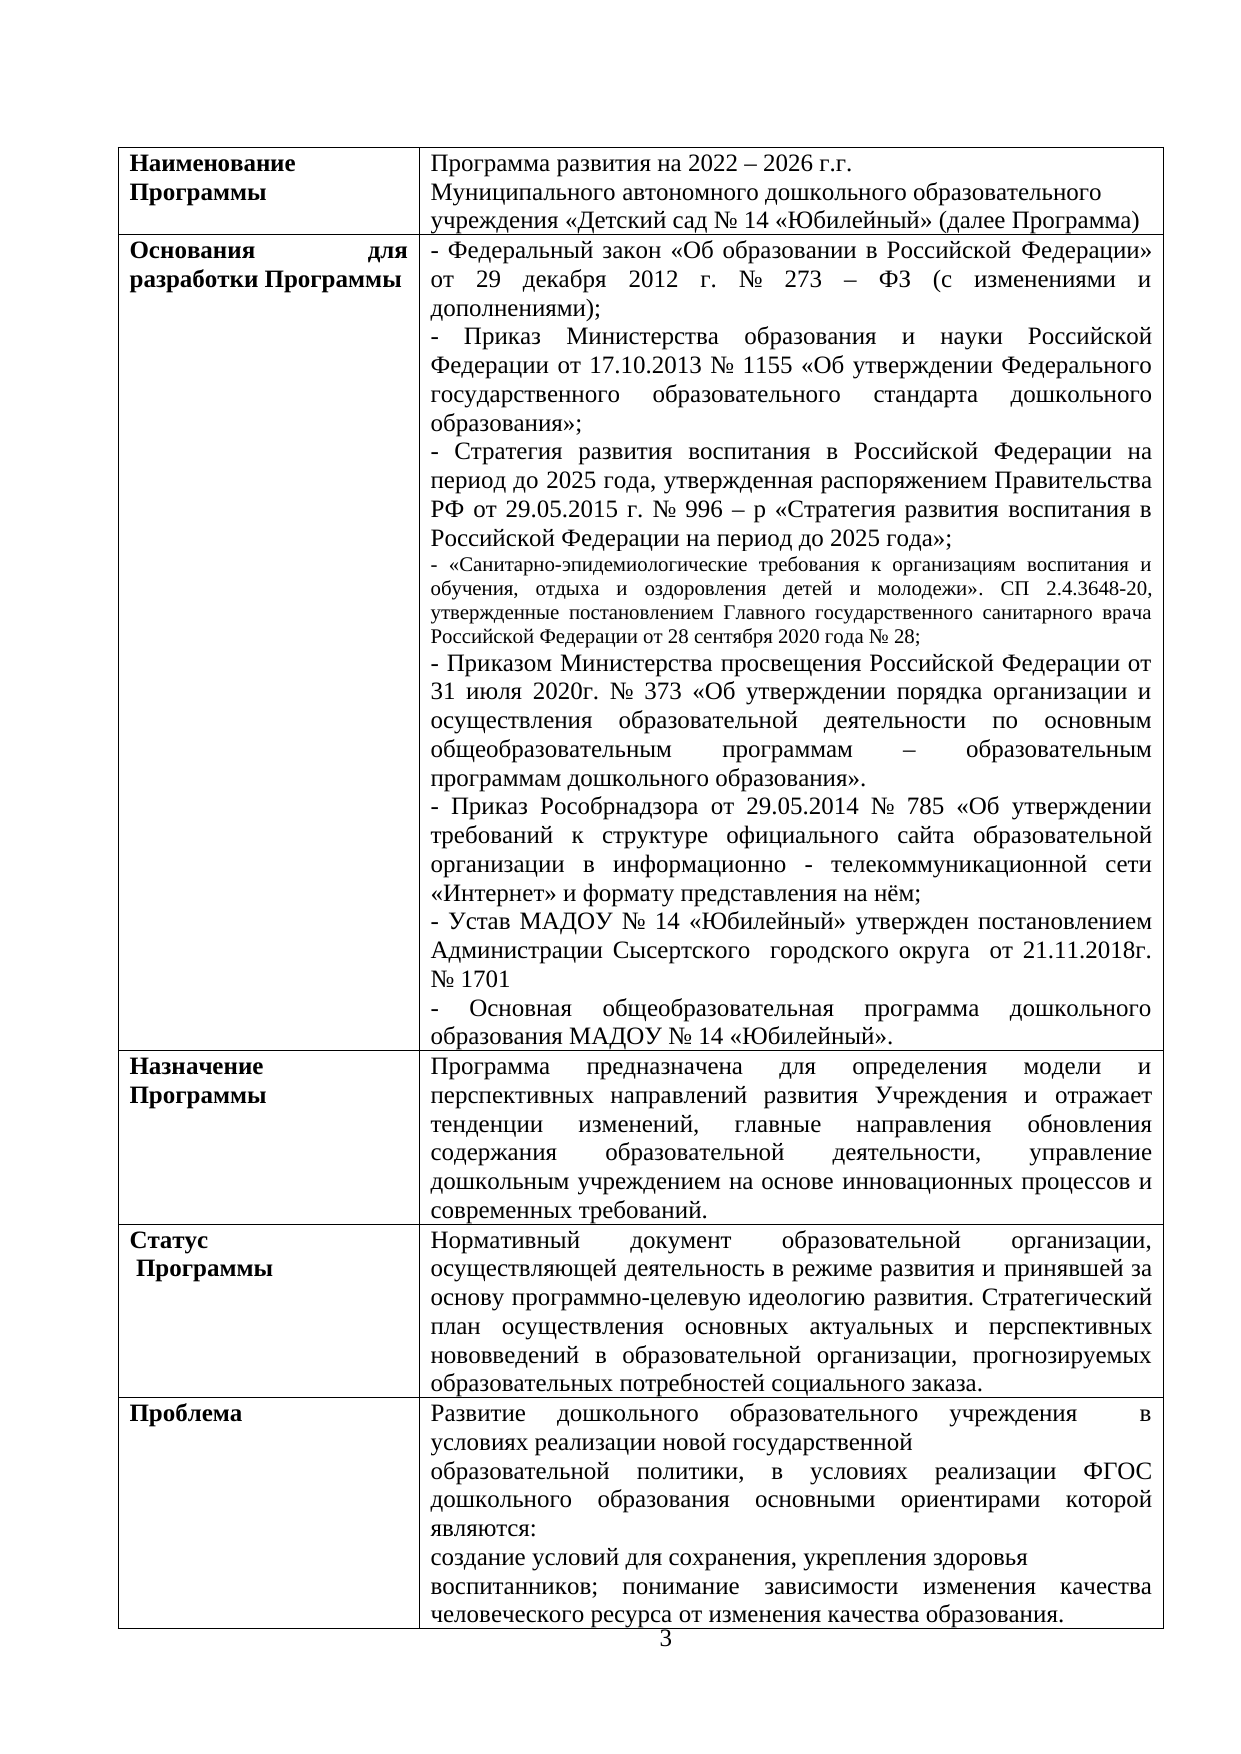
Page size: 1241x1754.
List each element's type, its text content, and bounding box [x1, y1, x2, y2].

table_cell Статус Программы [119, 1225, 419, 1397]
table_cell Назначение Программы [119, 1051, 419, 1224]
table_cell - Федеральный закон «Об образовании в Российской Федерации» от 29 декабря 2012 г. № 273 – ФЗ (с изменениями и дополнениями); - Приказ Министерства образования и науки Российской Федерации от 17.10.2013 № 1155 «Об утверждении Федерального государственного образовательного стандарта дошкольного образования»; - Стратегия развития воспитания в Российской Федерации на период до 2025 года, утвержденная распоряжением Правительства РФ от 29.05.2015 г. № 996 – р «Стратегия развития воспитания в Российской Федерации на период до 2025 года»; - «Санитарно-эпидемиологические требования к организациям воспитания и обучения, отдыха и оздоровления детей и молодежи». СП 2.4.3648-20, утвержденные постановлением Главного государственного санитарного врача Российской Федерации от 28 сентября 2020 года № 28; - Приказом Министерства просвещения Российской Федерации от 31 июля 2020г. № 373 «Об утверждении порядка организации и осуществления образовательной деятельности по основным общеобразовательным программам – образовательным программам дошкольного образования». - Приказ Рособрнадзора от 29.05.2014 № 785 «Об утверждении требований к структуре официального сайта образовательной организации в информационно - телекоммуникационной сети «Интернет» и формату представления на нём; - Устав МАДОУ № 14 «Юбилейный» утвержден постановлением Администрации Сысертского городского округа от 21.11.2018г. № 1701 - Основная общеобразовательная программа дошкольного образования МАДОУ № 14 «Юбилейный». [420, 235, 1163, 1050]
table_cell Основания для разработки Программы [119, 235, 419, 1050]
table_header Программа развития на 2022 – 2026 г.г. Муниципального автономного дошкольного образовательного учреждения «Детский сад № 14 «Юбилейный» (далее Программа) [420, 148, 1163, 234]
table_cell Проблема [119, 1398, 419, 1628]
table_cell Нормативный документ образовательной организации, осуществляющей деятельность в режиме развития и принявшей за основу программно-целевую идеологию развития. Стратегический план осуществления основных актуальных и перспективных нововведений в образовательной организации, прогнозируемых образовательных потребностей социального заказа. [420, 1225, 1163, 1397]
table_cell Развитие дошкольного образовательного учреждения в условиях реализации новой государственной образовательной политики, в условиях реализации ФГОС дошкольного образования основными ориентирами которой являются: создание условий для сохранения, укрепления здоровья воспитанников; понимание зависимости изменения качества человеческого ресурса от изменения качества образования. [420, 1398, 1163, 1628]
table_cell Программа предназначена для определения модели и перспективных направлений развития Учреждения и отражает тенденции изменений, главные направления обновления содержания образовательной деятельности, управление дошкольным учреждением на основе инновационных процессов и современных требований. [420, 1051, 1163, 1224]
table_header Наименование Программы [119, 148, 419, 234]
